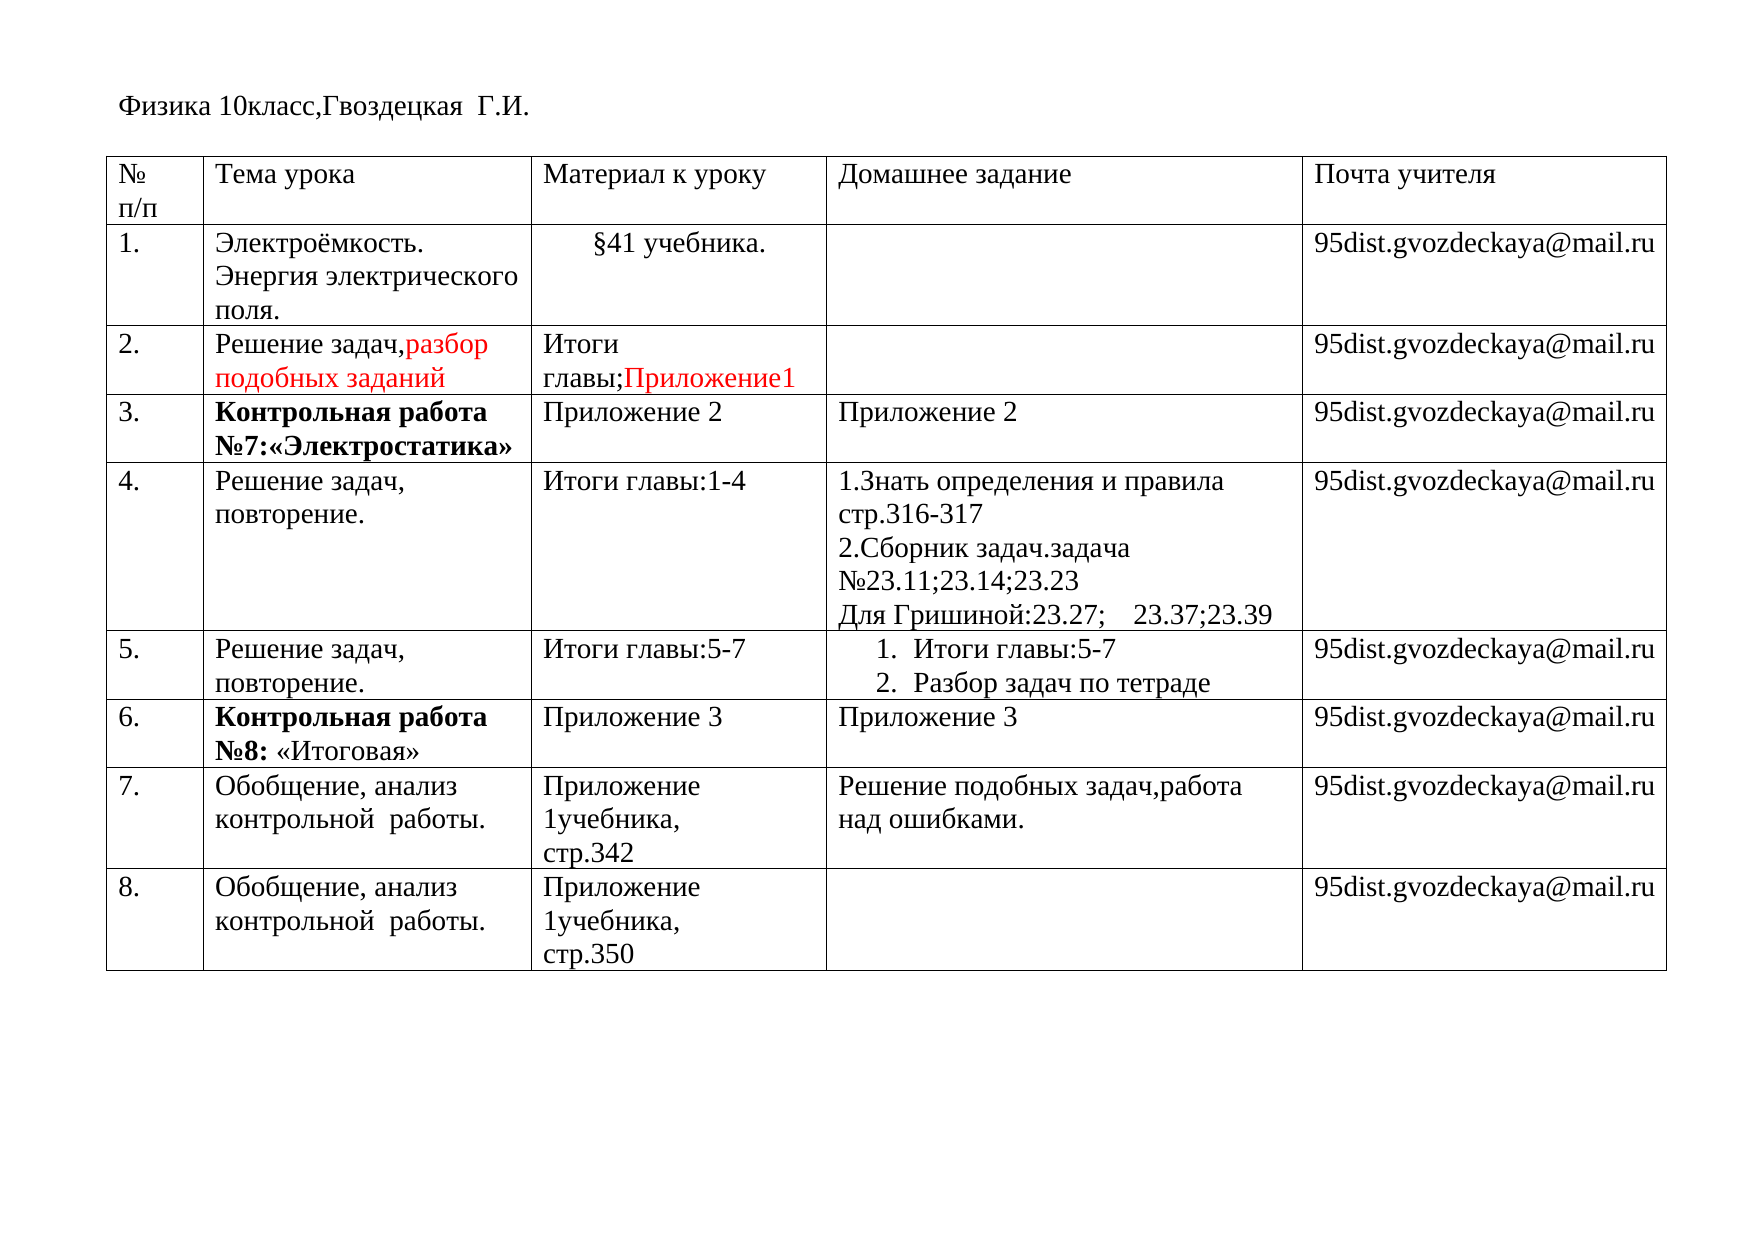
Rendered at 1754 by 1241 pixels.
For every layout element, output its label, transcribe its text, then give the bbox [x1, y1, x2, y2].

table_cell 2. [107, 326, 203, 393]
table_cell 1.Знать определения и правила стр.316-317 2.Сборник задач.задача №23.11;23.14;23.23 Для Гришиной:23.27; 23.37;23.39 [827, 463, 1302, 630]
table_cell [827, 326, 1302, 393]
table_cell Решение задач, повторение. [204, 463, 531, 630]
table_cell Итоги главы:5-7 [532, 631, 826, 698]
table_cell Решение задач, повторение. [204, 631, 531, 698]
table_header Тема урока [204, 157, 531, 224]
table_cell [827, 225, 1302, 325]
table_cell 95dist.gvozdeckaya@mail.ru [1303, 326, 1666, 393]
table_cell Приложение 3 [532, 700, 826, 767]
table_cell Обобщение, анализ контрольной работы. [204, 869, 531, 970]
table_cell Приложение 2 [827, 395, 1302, 462]
table_cell Итоги главы;Приложение1 [532, 326, 826, 393]
table_cell §41 учебника. [532, 225, 826, 325]
table_cell 1. [107, 225, 203, 325]
table_cell Приложение 1учебника, стр.342 [532, 768, 826, 868]
table_cell Электроёмкость. Энергия электрического поля. [204, 225, 531, 325]
table_cell Приложение 3 [827, 700, 1302, 767]
table_cell Контрольная работа №7:«Электростатика» [204, 395, 531, 462]
table_cell 95dist.gvozdeckaya@mail.ru [1303, 768, 1666, 868]
table_cell [827, 869, 1302, 970]
table_cell 3. [107, 395, 203, 462]
table_header № п/п [107, 157, 203, 224]
table_cell 95dist.gvozdeckaya@mail.ru [1303, 700, 1666, 767]
table_cell 95dist.gvozdeckaya@mail.ru [1303, 631, 1666, 698]
table_cell 95dist.gvozdeckaya@mail.ru [1303, 869, 1666, 970]
table_cell 7. [107, 768, 203, 868]
table_cell Приложение 2 [532, 395, 826, 462]
table_cell 95dist.gvozdeckaya@mail.ru [1303, 225, 1666, 325]
text Физика 10класс,Гвоздецкая Г.И. [118, 88, 1636, 122]
table_cell Решение задач,разбор подобных заданий [204, 326, 531, 393]
table_cell Обобщение, анализ контрольной работы. [204, 768, 531, 868]
table_cell Контрольная работа №8: «Итоговая» [204, 700, 531, 767]
table_cell Итоги главы:5-7 Разбор задач по тетраде [827, 631, 1302, 698]
table_header Материал к уроку [532, 157, 826, 224]
table_cell 8. [107, 869, 203, 970]
table_cell 95dist.gvozdeckaya@mail.ru [1303, 463, 1666, 630]
table_header Домашнее задание [827, 157, 1302, 224]
table_cell Итоги главы:1-4 [532, 463, 826, 630]
table_cell Решение подобных задач,работа над ошибками. [827, 768, 1302, 868]
table_cell 4. [107, 463, 203, 630]
table_cell 5. [107, 631, 203, 698]
table_cell 6. [107, 700, 203, 767]
table_cell 95dist.gvozdeckaya@mail.ru [1303, 395, 1666, 462]
table_cell Приложение 1учебника, стр.350 [532, 869, 826, 970]
table_header Почта учителя [1303, 157, 1666, 224]
